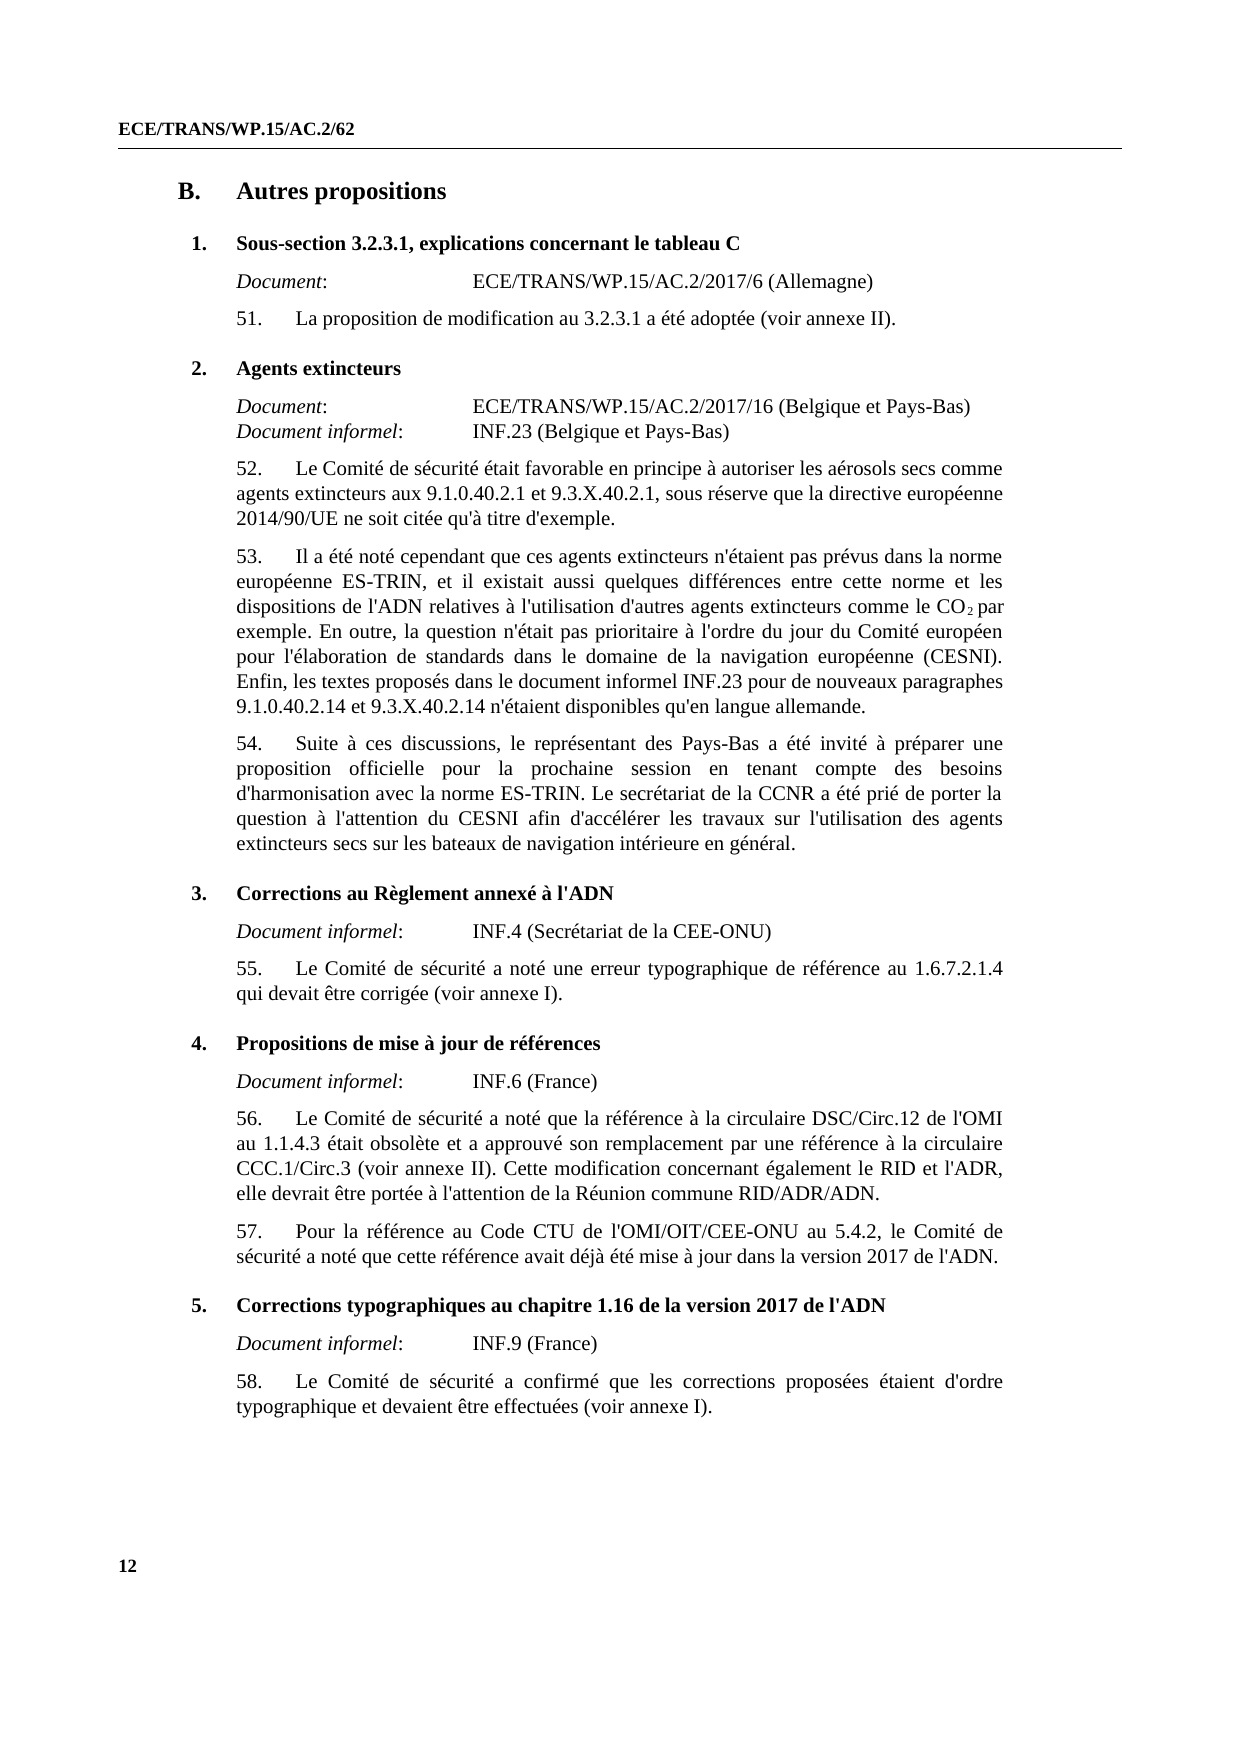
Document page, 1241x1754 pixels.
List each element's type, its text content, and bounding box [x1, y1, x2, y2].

text 4. Propositions de mise à jour de références [118, 1030, 1004, 1055]
text 56. Le Comité de sécurité a noté que la référence à la circulaire DSC/Circ.12 de l'OMI au 1.1.4.3 était obsolète et a approuvé son remplacement par une référence à la circulaire CCC.1/Circ.3 (voir annexe II). Cette modification concernant également le RID et l'ADR, elle devrait être portée à l'attention de la Réunion commune RID/ADR/ADN. [236, 1105, 1004, 1205]
text 51. La proposition de modification au 3.2.3.1 a été adoptée (voir annexe II). [236, 305, 1004, 330]
text 1. Sous-section 3.2.3.1, explications concernant le tableau C [118, 230, 1004, 255]
text 5. Corrections typographiques au chapitre 1.16 de la version 2017 de l'ADN [118, 1293, 1004, 1318]
text 58. Le Comité de sécurité a confirmé que les corrections proposées étaient d'ordre typographique et devaient être effectuées (voir annexe I). [236, 1368, 1004, 1418]
text Document: ECE/TRANS/WP.15/AC.2/2017/16 (Belgique et Pays-Bas) [236, 393, 1004, 418]
text 3. Corrections au Règlement annexé à l'ADN [118, 880, 1004, 905]
text Document informel: INF.6 (France) [236, 1068, 1004, 1093]
text Document informel: INF.4 (Secrétariat de la CEE-ONU) [236, 918, 1004, 943]
text 2. Agents extincteurs [118, 355, 1004, 380]
text Document informel: INF.9 (France) [236, 1330, 1004, 1355]
text 57. Pour la référence au Code CTU de l'OMI/OIT/CEE-ONU au 5.4.2, le Comité de sécurité a noté que cette référence avait déjà été mise à jour dans la version 2017 de l'ADN. [236, 1218, 1004, 1268]
text Document informel: INF.23 (Belgique et Pays-Bas) [236, 418, 1004, 443]
text 55. Le Comité de sécurité a noté une erreur typographique de référence au 1.6.7.2.1.4 qui devait être corrigée (voir annexe I). [236, 955, 1004, 1005]
text 52. Le Comité de sécurité était favorable en principe à autoriser les aérosols secs comme agents extincteurs aux 9.1.0.40.2.1 et 9.3.X.40.2.1, sous réserve que la directive européenne 2014/90/UE ne soit citée qu'à titre d'exemple. [236, 455, 1004, 530]
text 54. Suite à ces discussions, le représentant des Pays-Bas a été invité à préparer une proposition officielle pour la prochaine session en tenant compte des besoins d'harmonisation avec la norme ES-TRIN. Le secrétariat de la CCNR a été prié de porter la question à l'attention du CESNI afin d'accélérer les travaux sur l'utilisation des agents extincteurs secs sur les bateaux de navigation intérieure en général. [236, 730, 1004, 855]
text B. Autres propositions [118, 177, 1004, 205]
text Document: ECE/TRANS/WP.15/AC.2/2017/6 (Allemagne) [236, 268, 1004, 293]
text 53. Il a été noté cependant que ces agents extincteurs n'étaient pas prévus dans la norme européenne ES-TRIN, et il existait aussi quelques différences entre cette norme et les dispositions de l'ADN relatives à l'utilisation d'autres agents extincteurs comme le CO2 par exemple. En outre, la question n'était pas prioritaire à l'ordre du jour du Comité européen pour l'élaboration de standards dans le domaine de la navigation européenne (CESNI). Enfin, les textes proposés dans le document informel INF.23 pour de nouveaux paragraphes 9.1.0.40.2.14 et 9.3.X.40.2.14 n'étaient disponibles qu'en langue allemande. [236, 543, 1004, 718]
